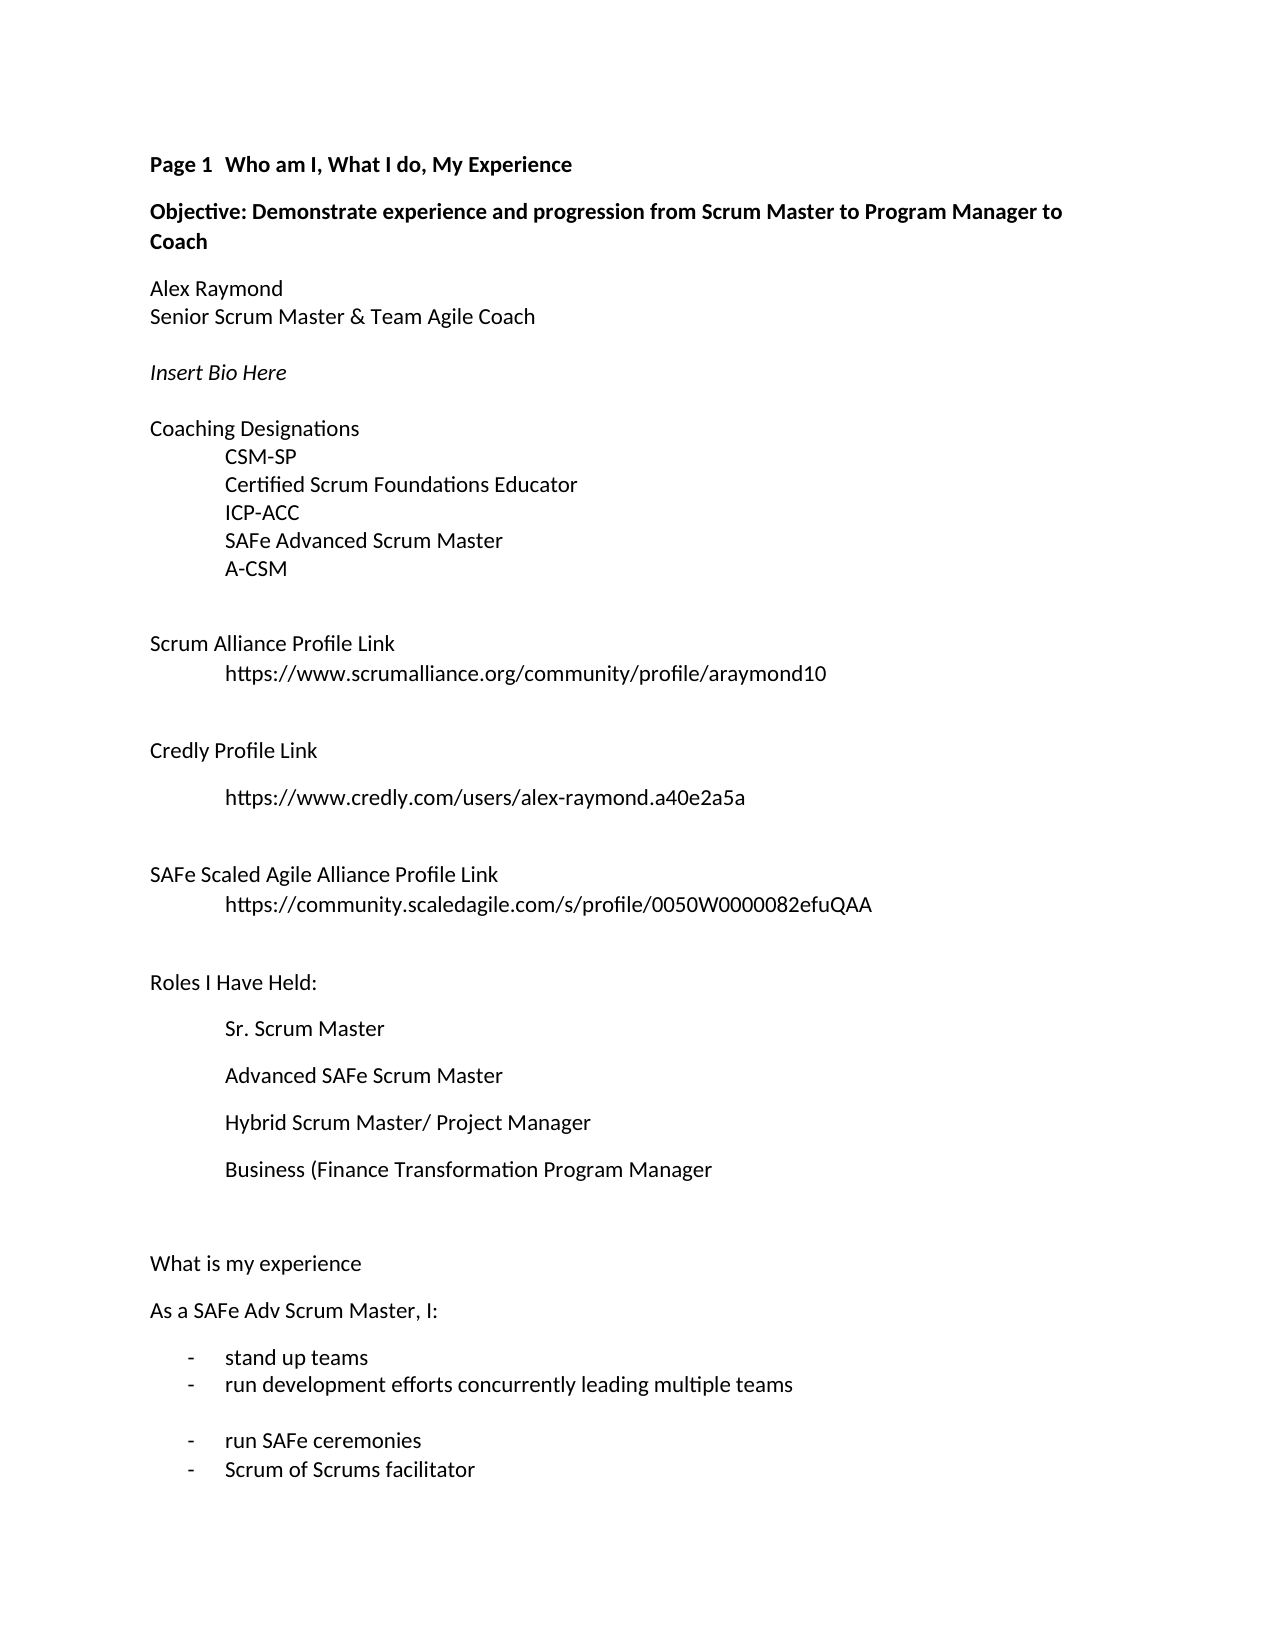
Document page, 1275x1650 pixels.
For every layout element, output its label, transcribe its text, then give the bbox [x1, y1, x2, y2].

text Scrum Alliance Profile Link https://www.scrumalliance.org/community/profile/araymond10 [150, 629, 1125, 717]
text As a SAFe Adv Scrum Master, I: [150, 1296, 1125, 1324]
text CSM-SP [150, 442, 1125, 470]
text Business (Finance Transformation Program Manager [150, 1155, 1125, 1183]
text Senior Scrum Master & Team Agile Coach [150, 302, 1125, 330]
text Advanced SAFe Scrum Master [150, 1061, 1125, 1089]
list Scrum of Scrums facilitator [187, 1455, 1125, 1483]
text https://www.credly.com/users/alex-raymond.a40e2a5a [150, 783, 1125, 841]
text Credly Profile Link [150, 736, 1125, 764]
text SAFe Advanced Scrum Master [150, 526, 1125, 554]
text Certified Scrum Foundations Educator [150, 470, 1125, 498]
text A-CSM [150, 554, 1125, 582]
list run development efforts concurrently leading multiple teams [187, 1371, 1125, 1427]
text Page 1 Who am I, What I do, My Experience [150, 150, 1125, 178]
text ICP-ACC [150, 498, 1125, 526]
text Insert Bio Here [150, 358, 1125, 386]
text Objective: Demonstrate experience and progression from Scrum Master to Program Manager to Coach [150, 197, 1125, 255]
text Alex Raymond [150, 274, 1125, 302]
text Hybrid Scrum Master/ Project Manager [150, 1108, 1125, 1136]
text SAFe Scaled Agile Alliance Profile Link https://community.scaledagile.com/s/profile/0050W0000082efuQAA [150, 860, 1125, 949]
text What is my experience [150, 1249, 1125, 1277]
text Coaching Designations [150, 414, 1125, 442]
list run SAFe ceremonies [187, 1427, 1125, 1455]
text Sr. Scrum Master [150, 1014, 1125, 1042]
list stand up teams [187, 1343, 1125, 1371]
text Roles I Have Held: [150, 968, 1125, 996]
